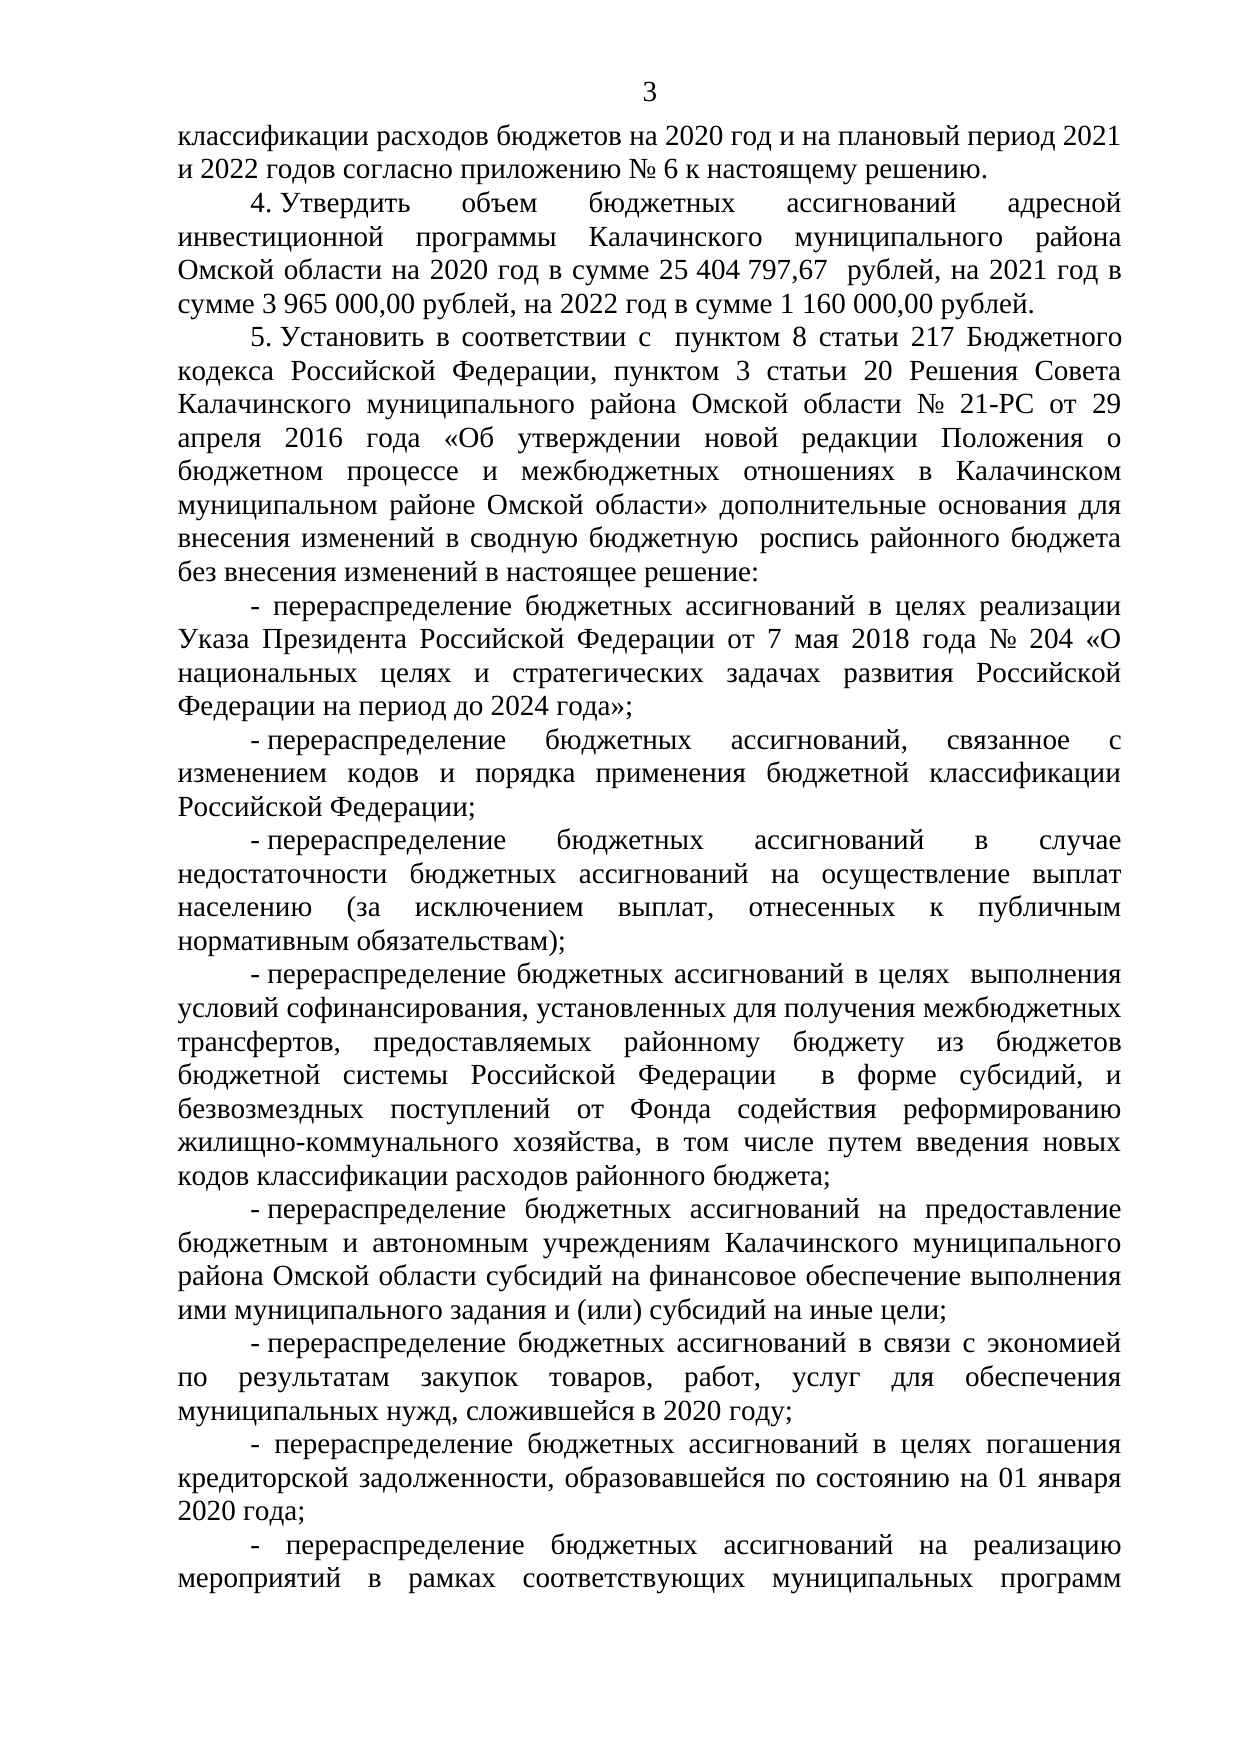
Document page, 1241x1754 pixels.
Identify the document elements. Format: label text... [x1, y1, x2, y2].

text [177, 118, 1122, 185]
text - перераспределение бюджетных ассигнований в целях реализации Указа Президента Российской Федерации от 7 мая 2018 года № 204 «О национальных целях и стратегических задачах развития Российской Федерации на период до 2024 года»; [177, 588, 1122, 722]
text - перераспределение бюджетных ассигнований в целях выполнения условий софинансирования, установленных для получения межбюджетных трансфертов, предоставляемых районному бюджету из бюджетов бюджетной системы Российской Федерации в форме субсидий, и безвозмездных поступлений от Фонда содействия реформированию жилищно-коммунального хозяйства, в том числе путем введения новых кодов классификации расходов районного бюджета; [177, 957, 1122, 1191]
text 4. Утвердить объем бюджетных ассигнований адресной инвестиционной программы Калачинского муниципального района Омской области на 2020 год в сумме 25 404 797,67 рублей, на 2021 год в сумме 3 965 000,00 рублей, на 2022 год в сумме 1 160 000,00 рублей. [177, 185, 1122, 319]
text - перераспределение бюджетных ассигнований в целях погашения кредиторской задолженности, образовавшейся по состоянию на 01 января 2020 года; [177, 1426, 1122, 1527]
text - перераспределение бюджетных ассигнований в случае недостаточности бюджетных ассигнований на осуществление выплат населению (за исключением выплат, отнесенных к публичным нормативным обязательствам); [177, 822, 1122, 957]
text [177, 1527, 1122, 1594]
text - перераспределение бюджетных ассигнований на предоставление бюджетным и автономным учреждениям Калачинского муниципального района Омской области субсидий на финансовое обеспечение выполнения ими муниципального задания и (или) субсидий на иные цели; [177, 1191, 1122, 1326]
text - перераспределение бюджетных ассигнований в связи с экономией по результатам закупок товаров, работ, услуг для обеспечения муниципальных нужд, сложившейся в 2020 году; [177, 1326, 1122, 1426]
text 5. Установить в соответствии с пунктом 8 статьи 217 Бюджетного кодекса Российской Федерации, пунктом 3 статьи 20 Решения Совета Калачинского муниципального района Омской области № 21-РС от 29 апреля 2016 года «Об утверждении новой редакции Положения о бюджетном процессе и межбюджетных отношениях в Калачинском муниципальном районе Омской области» дополнительные основания для внесения изменений в сводную бюджетную роспись районного бюджета без внесения изменений в настоящее решение: [177, 319, 1122, 588]
text - перераспределение бюджетных ассигнований, связанное с изменением кодов и порядка применения бюджетной классификации Российской Федерации; [177, 722, 1122, 822]
